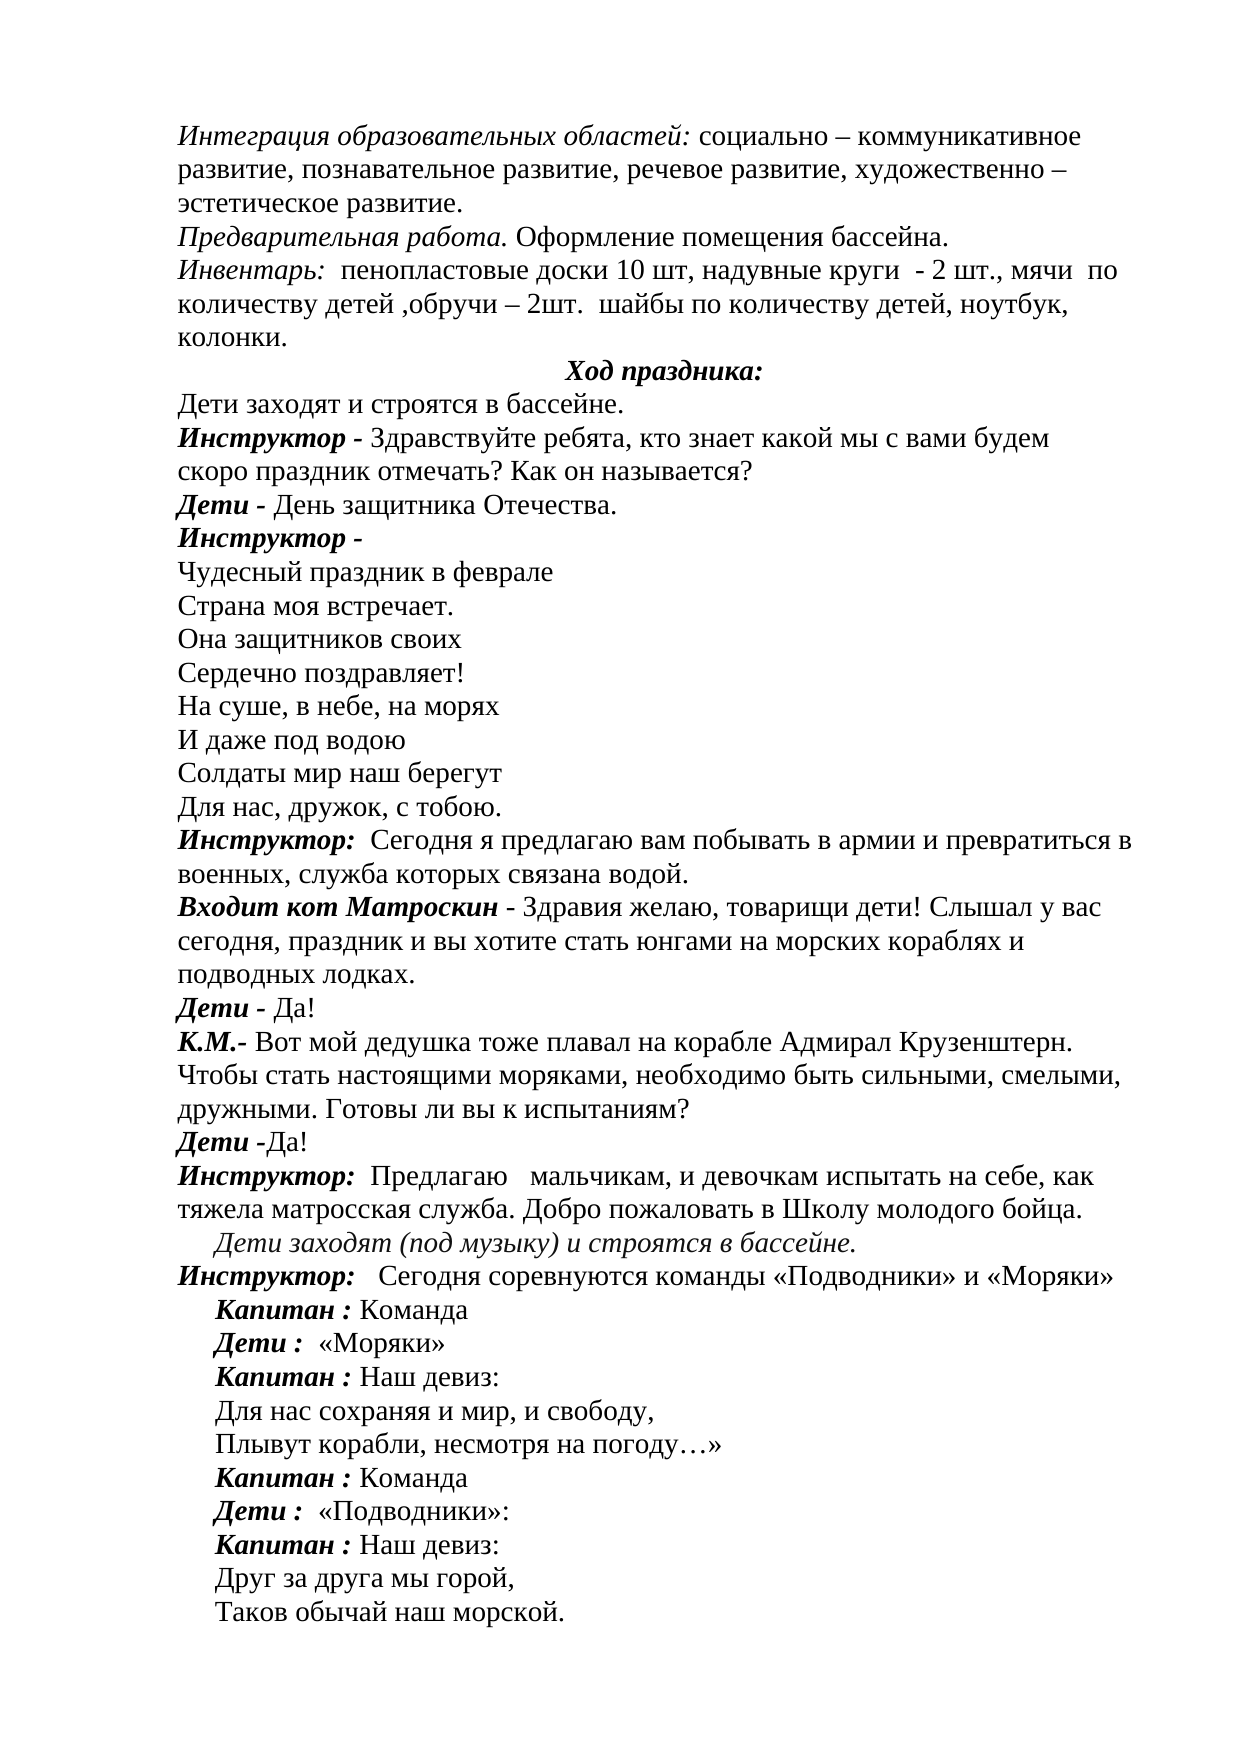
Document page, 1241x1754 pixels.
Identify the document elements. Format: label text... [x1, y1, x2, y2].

text Инструктор: Сегодня я предлагаю вам побывать в армии и превратиться в военных, служба которых связана водой. [177, 822, 1152, 889]
text Капитан : Команда [177, 1460, 1152, 1493]
text Капитан : Наш девиз: [177, 1359, 1152, 1393]
text Интеграция образовательных областей: социально – коммуникативное развитие, познавательное развитие, речевое развитие, художественно – эстетическое развитие. [177, 118, 1152, 219]
text Дети -Да! [177, 1124, 1152, 1158]
text Инструктор: Сегодня соревнуются команды «Подводники» и «Моряки» [177, 1258, 1152, 1292]
text Ход праздника: [177, 353, 1152, 386]
text Дети заходят (под музыку) и строятся в бассейне. [177, 1225, 1152, 1258]
text Предварительная работа. Оформление помещения бассейна. [177, 219, 1152, 252]
text К.М.- Вот мой дедушка тоже плавал на корабле Адмирал Крузенштерн. Чтобы стать настоящими моряками, необходимо быть сильными, смелыми, дружными. Готовы ли вы к испытаниям? [177, 1024, 1152, 1124]
text Дети : «Моряки» [177, 1326, 1152, 1359]
text Для нас сохраняя и мир, и свободу, [177, 1393, 1152, 1426]
text Инструктор - [177, 521, 1152, 554]
text На суше, в небе, на морях [177, 688, 1152, 722]
text Для нас, дружок, с тобою. [177, 789, 1152, 822]
text Дети - Да! [177, 990, 1152, 1024]
text Инструктор - Здравствуйте ребята, кто знает какой мы с вами будем скоро праздник отмечать? Как он называется? [177, 420, 1152, 487]
text Дети заходят и строятся в бассейне. [177, 386, 1152, 420]
text Чудесный праздник в феврале [177, 554, 1152, 588]
text Друг за друга мы горой, [177, 1560, 1152, 1594]
text Дети - День защитника Отечества. [177, 487, 1152, 521]
text Сердечно поздравляет! [177, 655, 1152, 688]
text Дети : «Подводники»: [177, 1493, 1152, 1527]
text Она защитников своих [177, 621, 1152, 655]
text Инструктор: Предлагаю мальчикам, и девочкам испытать на себе, как тяжела матросская служба. Добро пожаловать в Школу молодого бойца. [177, 1158, 1152, 1225]
text Капитан : Наш девиз: [177, 1527, 1152, 1560]
text Инвентарь: пенопластовые доски 10 шт, надувные круги - 2 шт., мячи по количеству детей ,обручи – 2шт. шайбы по количеству детей, ноутбук, колонки. [177, 252, 1152, 353]
text Таков обычай наш морской. [177, 1594, 1152, 1627]
text Плывут корабли, несмотря на погоду…» [177, 1426, 1152, 1460]
text И даже под водою [177, 722, 1152, 755]
text Страна моя встречает. [177, 588, 1152, 621]
text Входит кот Матроскин - Здравия желаю, товарищи дети! Слышал у вас сегодня, праздник и вы хотите стать юнгами на морских кораблях и подводных лодках. [177, 889, 1152, 990]
text Солдаты мир наш берегут [177, 755, 1152, 789]
text Капитан : Команда [177, 1292, 1152, 1326]
